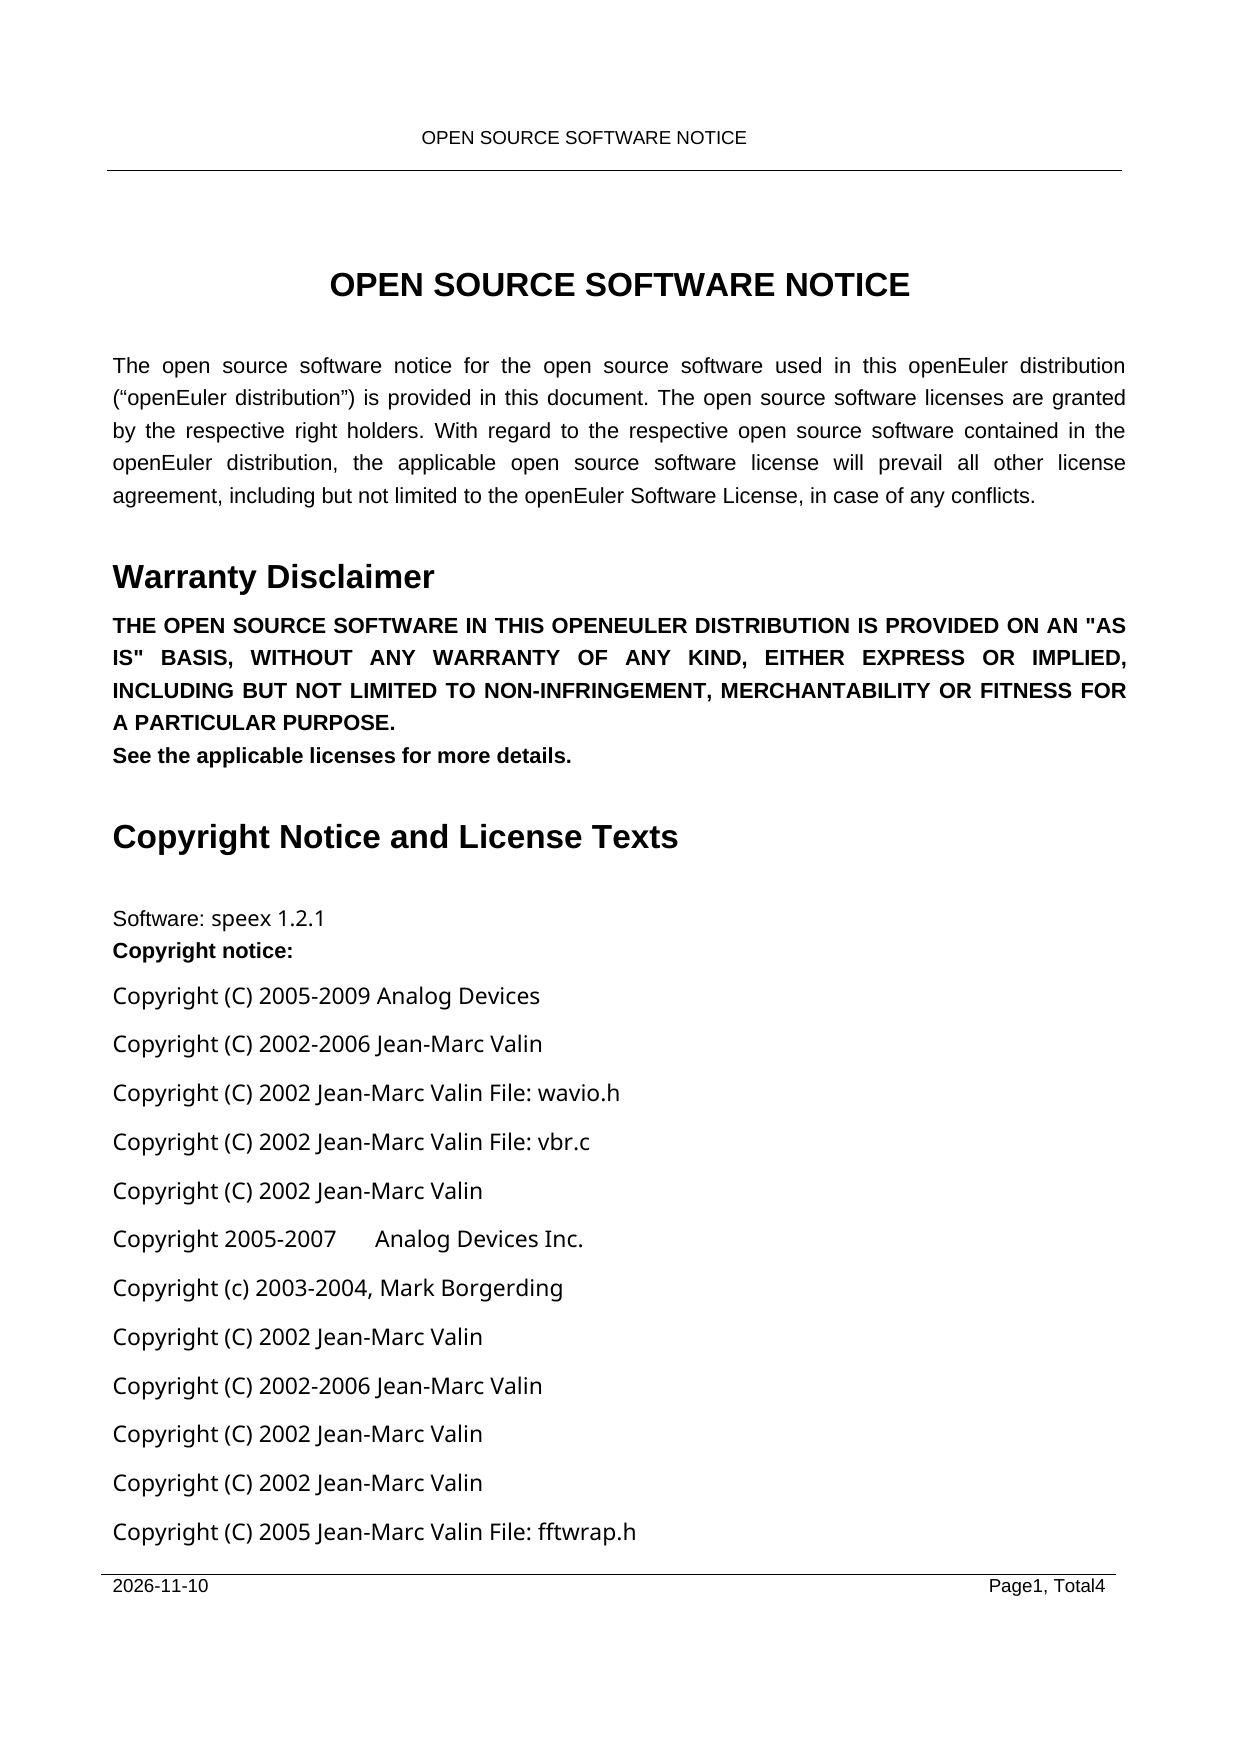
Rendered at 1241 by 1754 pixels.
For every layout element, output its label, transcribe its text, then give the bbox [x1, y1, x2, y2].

text OPEN SOURCE SOFTWARE NOTICE [112, 251, 1128, 316]
text Warranty Disclaimer [112, 544, 1128, 609]
text The open source software notice for the open source software used in this openEuler distribution (“openEuler distribution”) is provided in this document. The open source software licenses are granted by the respective right holders. With regard to the respective open source software contained in the openEuler distribution, the applicable open source software license will prevail all other license agreement, including but not limited to the openEuler Software License, in case of any conflicts. [112, 349, 1128, 511]
text Software: speex 1.2.1 [112, 901, 1128, 934]
text Copyright notice: [112, 934, 1128, 966]
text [112, 979, 1128, 1548]
text Copyright Notice and License Texts [112, 804, 1128, 869]
text THE OPEN SOURCE SOFTWARE IN THIS OPENEULER DISTRIBUTION IS PROVIDED ON AN "AS IS" BASIS, WITHOUT ANY WARRANTY OF ANY KIND, EITHER EXPRESS OR IMPLIED, INCLUDING BUT NOT LIMITED TO NON-INFRINGEMENT, MERCHANTABILITY OR FITNESS FOR A PARTICULAR PURPOSE. See the applicable licenses for more details. [112, 609, 1128, 771]
